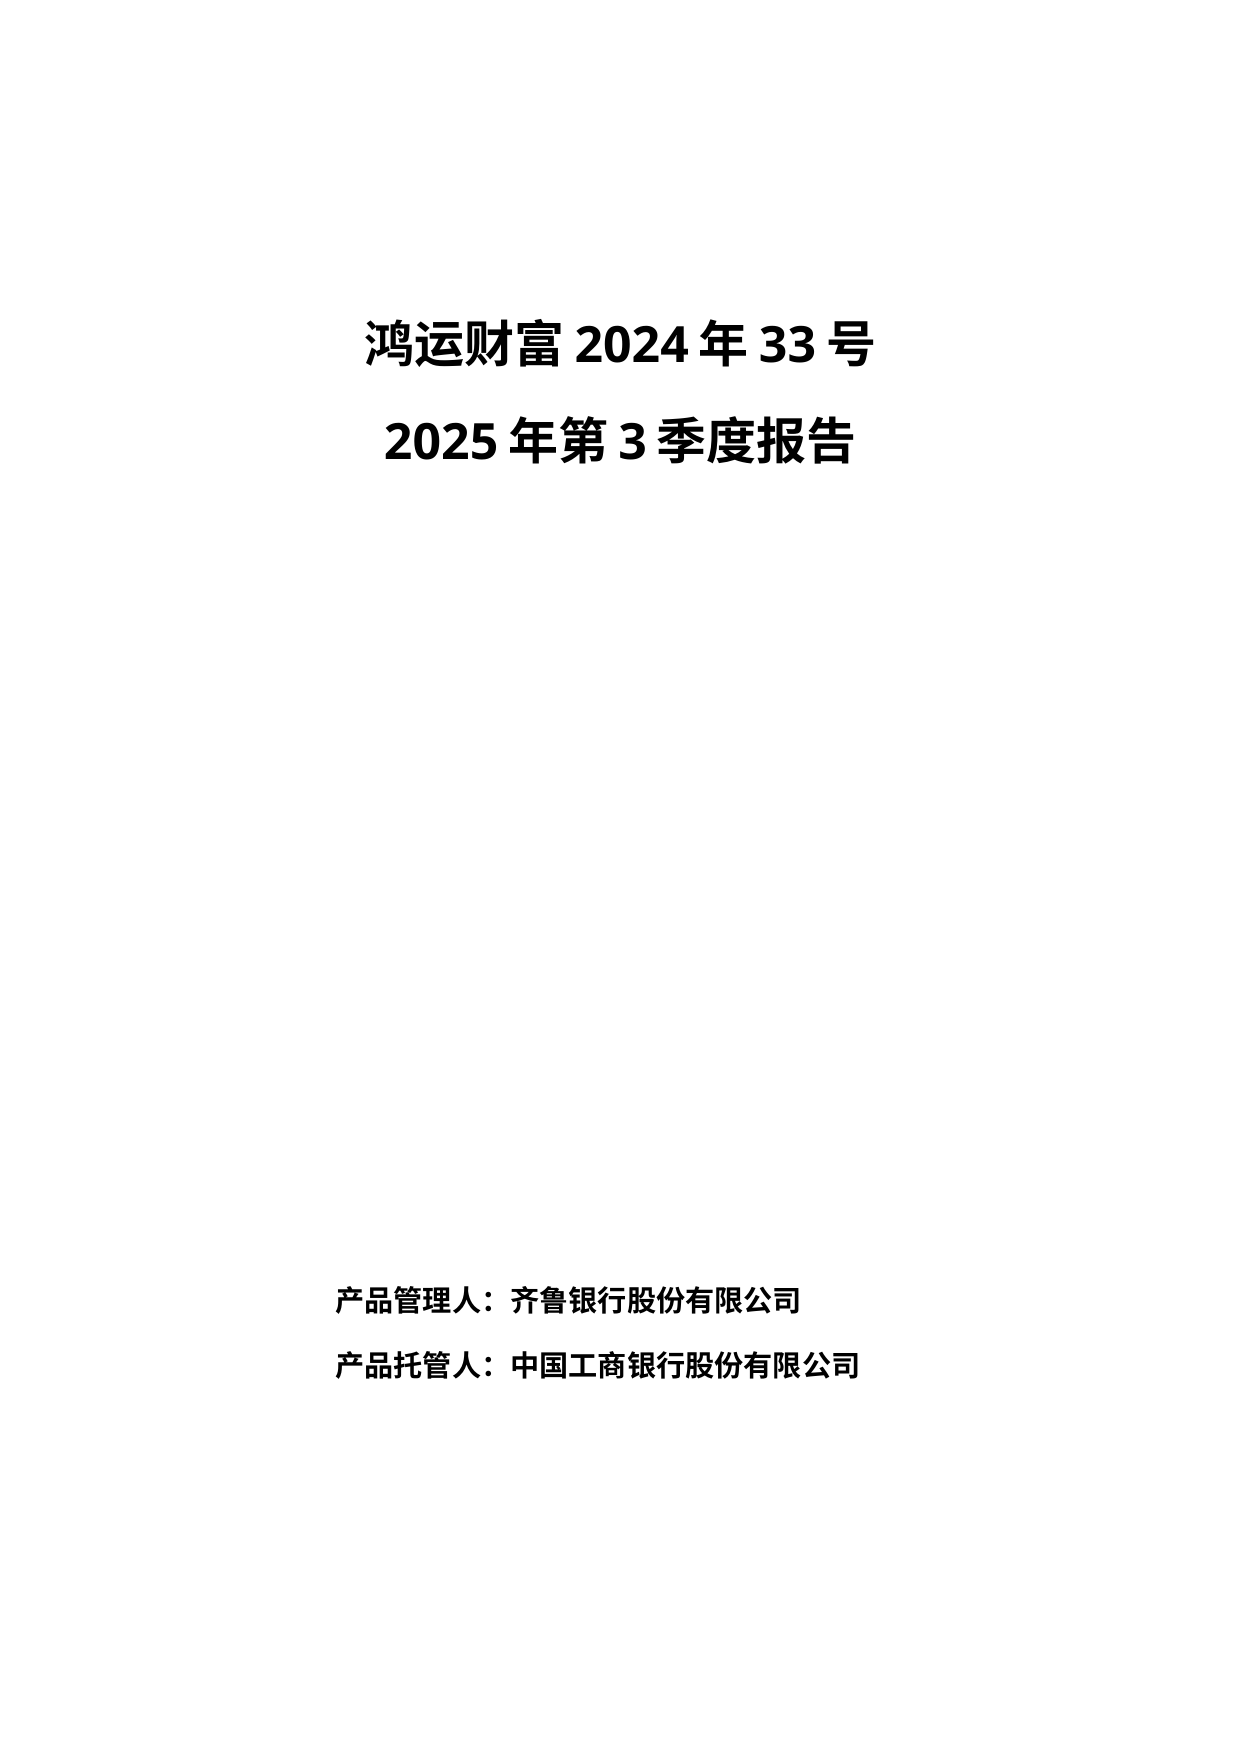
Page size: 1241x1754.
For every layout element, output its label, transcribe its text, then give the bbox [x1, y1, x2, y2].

text 产品托管人：中国工商银行股份有限公司 [159, 1332, 1081, 1397]
text 产品管理人：齐鲁银行股份有限公司 [159, 1267, 1081, 1332]
text 鸿运财富2024年33号 [159, 292, 1081, 389]
text 2025年第3季度报告 [159, 389, 1081, 487]
